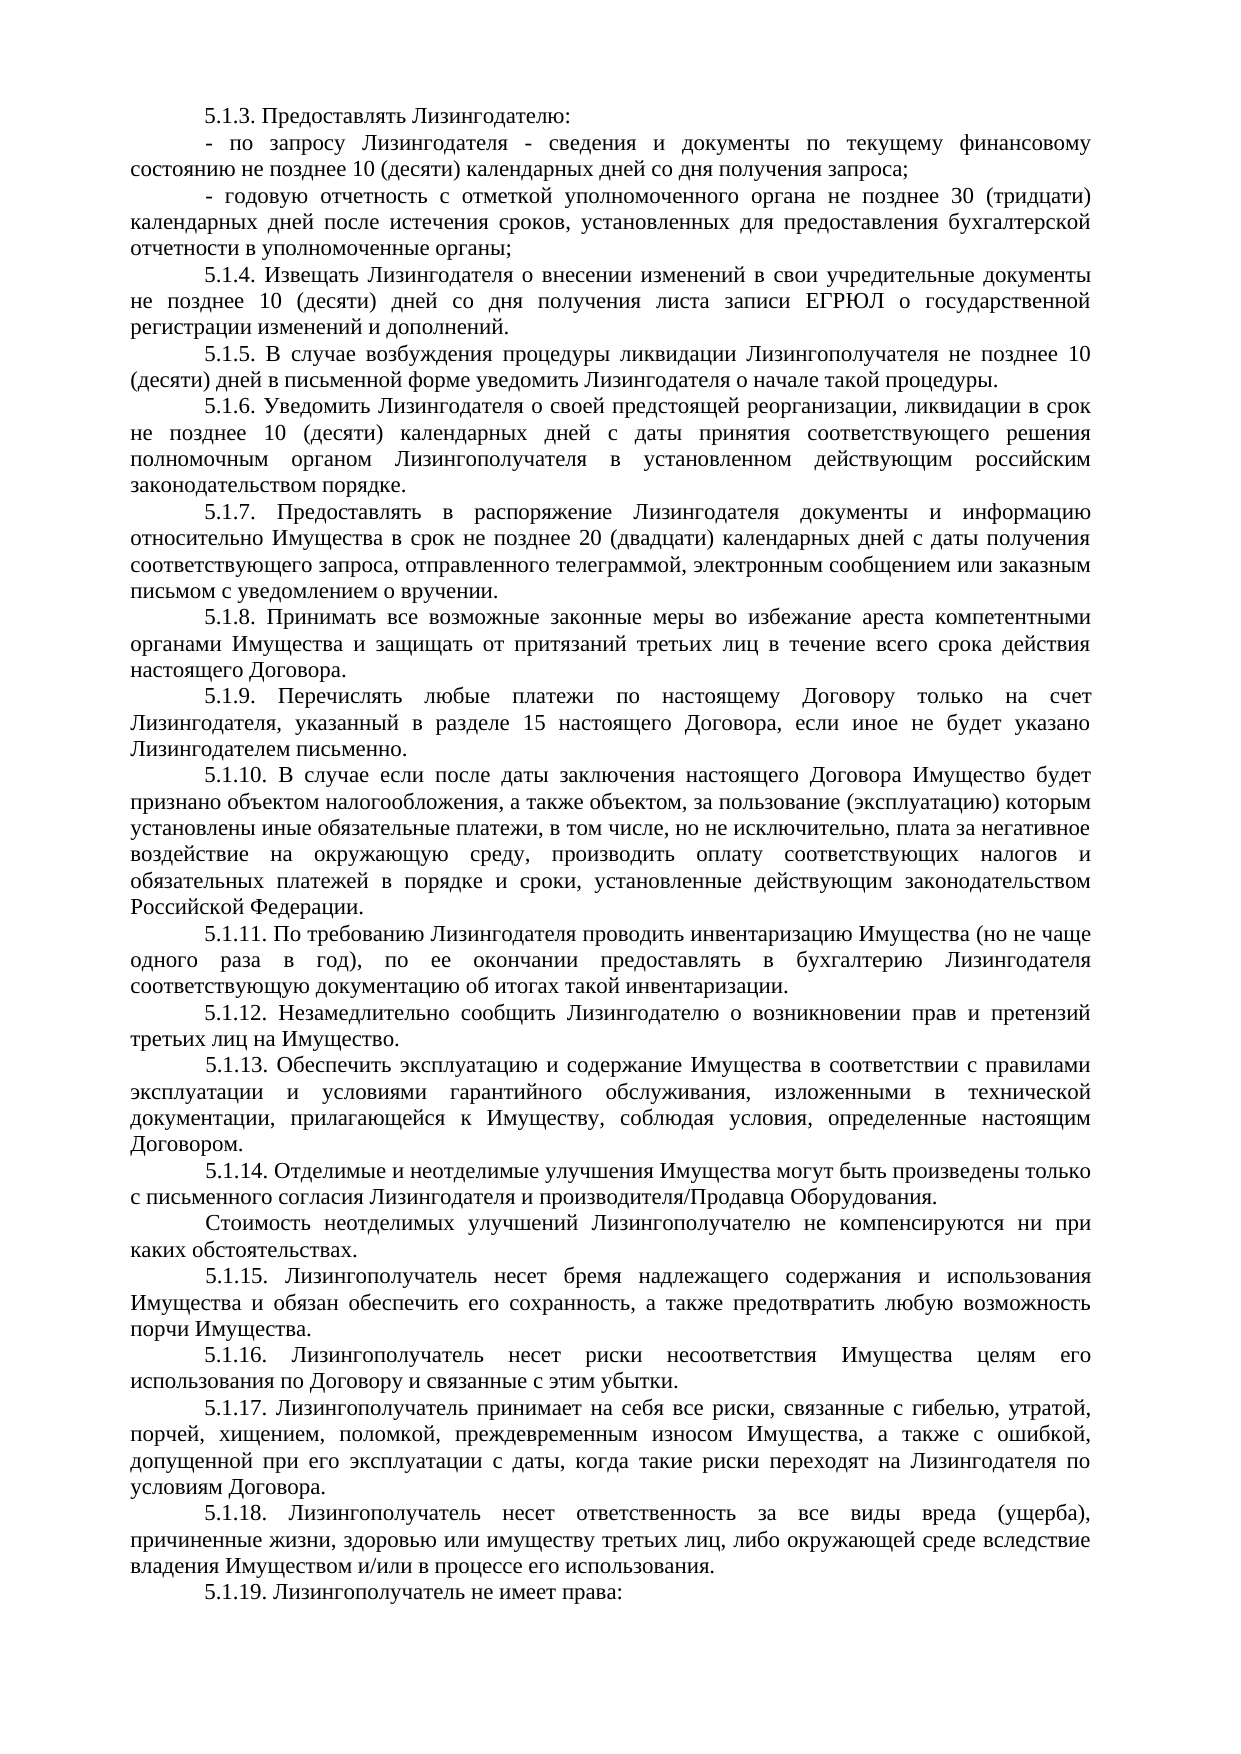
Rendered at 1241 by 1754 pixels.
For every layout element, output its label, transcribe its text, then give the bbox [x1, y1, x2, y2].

text - годовую отчетность с отметкой уполномоченного органа не позднее 30 (тридцати) календарных дней после истечения сроков, установленных для предоставления бухгалтерской отчетности в уполномоченные органы; [130, 182, 1092, 261]
text - по запросу Лизингодателя - сведения и документы по текущему финансовому состоянию не позднее 10 (десяти) календарных дней со дня получения запроса; [130, 129, 1092, 182]
text 5.1.19. Лизингополучатель не имеет права: [130, 1578, 1092, 1605]
text 5.1.10. В случае если после даты заключения настоящего Договора Имущество будет признано объектом налогообложения, а также объектом, за пользование (эксплуатацию) которым установлены иные обязательные платежи, в том числе, но не исключительно, плата за негативное воздействие на окружающую среду, производить оплату соответствующих налогов и обязательных платежей в порядке и сроки, установленные действующим законодательством Российской Федерации. [130, 761, 1092, 919]
text 5.1.8. Принимать все возможные законные меры во избежание ареста компетентными органами Имущества и защищать от притязаний третьих лиц в течение всего срока действия настоящего Договора. [130, 603, 1092, 682]
text 5.1.18. Лизингополучатель несет ответственность за все виды вреда (ущерба), причиненные жизни, здоровью или имуществу третьих лиц, либо окружающей среде вследствие владения Имуществом и/или в процессе его использования. [130, 1499, 1092, 1578]
text 5.1.5. В случае возбуждения процедуры ликвидации Лизингополучателя не позднее 10 (десяти) дней в письменной форме уведомить Лизингодателя о начале такой процедуры. [130, 340, 1092, 392]
text Стоимость неотделимых улучшений Лизингополучателю не компенсируются ни при каких обстоятельствах. [130, 1209, 1092, 1262]
text 5.1.4. Извещать Лизингодателя о внесении изменений в свои учредительные документы не позднее 10 (десяти) дней со дня получения листа записи ЕГРЮЛ о государственной регистрации изменений и дополнений. [130, 261, 1092, 340]
text 5.1.16. Лизингополучатель несет риски несоответствия Имущества целям его использования по Договору и связанные с этим убытки. [130, 1341, 1092, 1394]
text 5.1.17. Лизингополучатель принимает на себя все риски, связанные с гибелью, утратой, порчей, хищением, поломкой, преждевременным износом Имущества, а также с ошибкой, допущенной при его эксплуатации с даты, когда такие риски переходят на Лизингодателя по условиям Договора. [130, 1394, 1092, 1499]
text 5.1.7. Предоставлять в распоряжение Лизингодателя документы и информацию относительно Имущества в срок не позднее 20 (двадцати) календарных дней с даты получения соответствующего запроса, отправленного телеграммой, электронным сообщением или заказным письмом с уведомлением о вручении. [130, 498, 1092, 603]
text 5.1.12. Незамедлительно сообщить Лизингодателю о возникновении прав и претензий третьих лиц на Имущество. [130, 999, 1092, 1051]
text 5.1.13. Обеспечить эксплуатацию и содержание Имущества в соответствии с правилами эксплуатации и условиями гарантийного обслуживания, изложенными в технической документации, прилагающейся к Имуществу, соблюдая условия, определенные настоящим Договором. [130, 1051, 1092, 1157]
text 5.1.11. По требованию Лизингодателя проводить инвентаризацию Имущества (но не чаще одного раза в год), по ее окончании предоставлять в бухгалтерию Лизингодателя соответствующую документацию об итогах такой инвентаризации. [130, 919, 1092, 999]
text 5.1.3. Предоставлять Лизингодателю: [130, 103, 1092, 129]
text 5.1.15. Лизингополучатель несет бремя надлежащего содержания и использования Имущества и обязан обеспечить его сохранность, а также предотвратить любую возможность порчи Имущества. [130, 1262, 1092, 1341]
text 5.1.14. Отделимые и неотделимые улучшения Имущества могут быть произведены только с письменного согласия Лизингодателя и производителя/Продавца Оборудования. [130, 1157, 1092, 1209]
text 5.1.9. Перечислять любые платежи по настоящему Договору только на счет Лизингодателя, указанный в разделе 15 настоящего Договора, если иное не будет указано Лизингодателем письменно. [130, 682, 1092, 761]
text 5.1.6. Уведомить Лизингодателя о своей предстоящей реорганизации, ликвидации в срок не позднее 10 (десяти) календарных дней с даты принятия соответствующего решения полномочным органом Лизингополучателя в установленном действующим российским законодательством порядке. [130, 392, 1092, 498]
